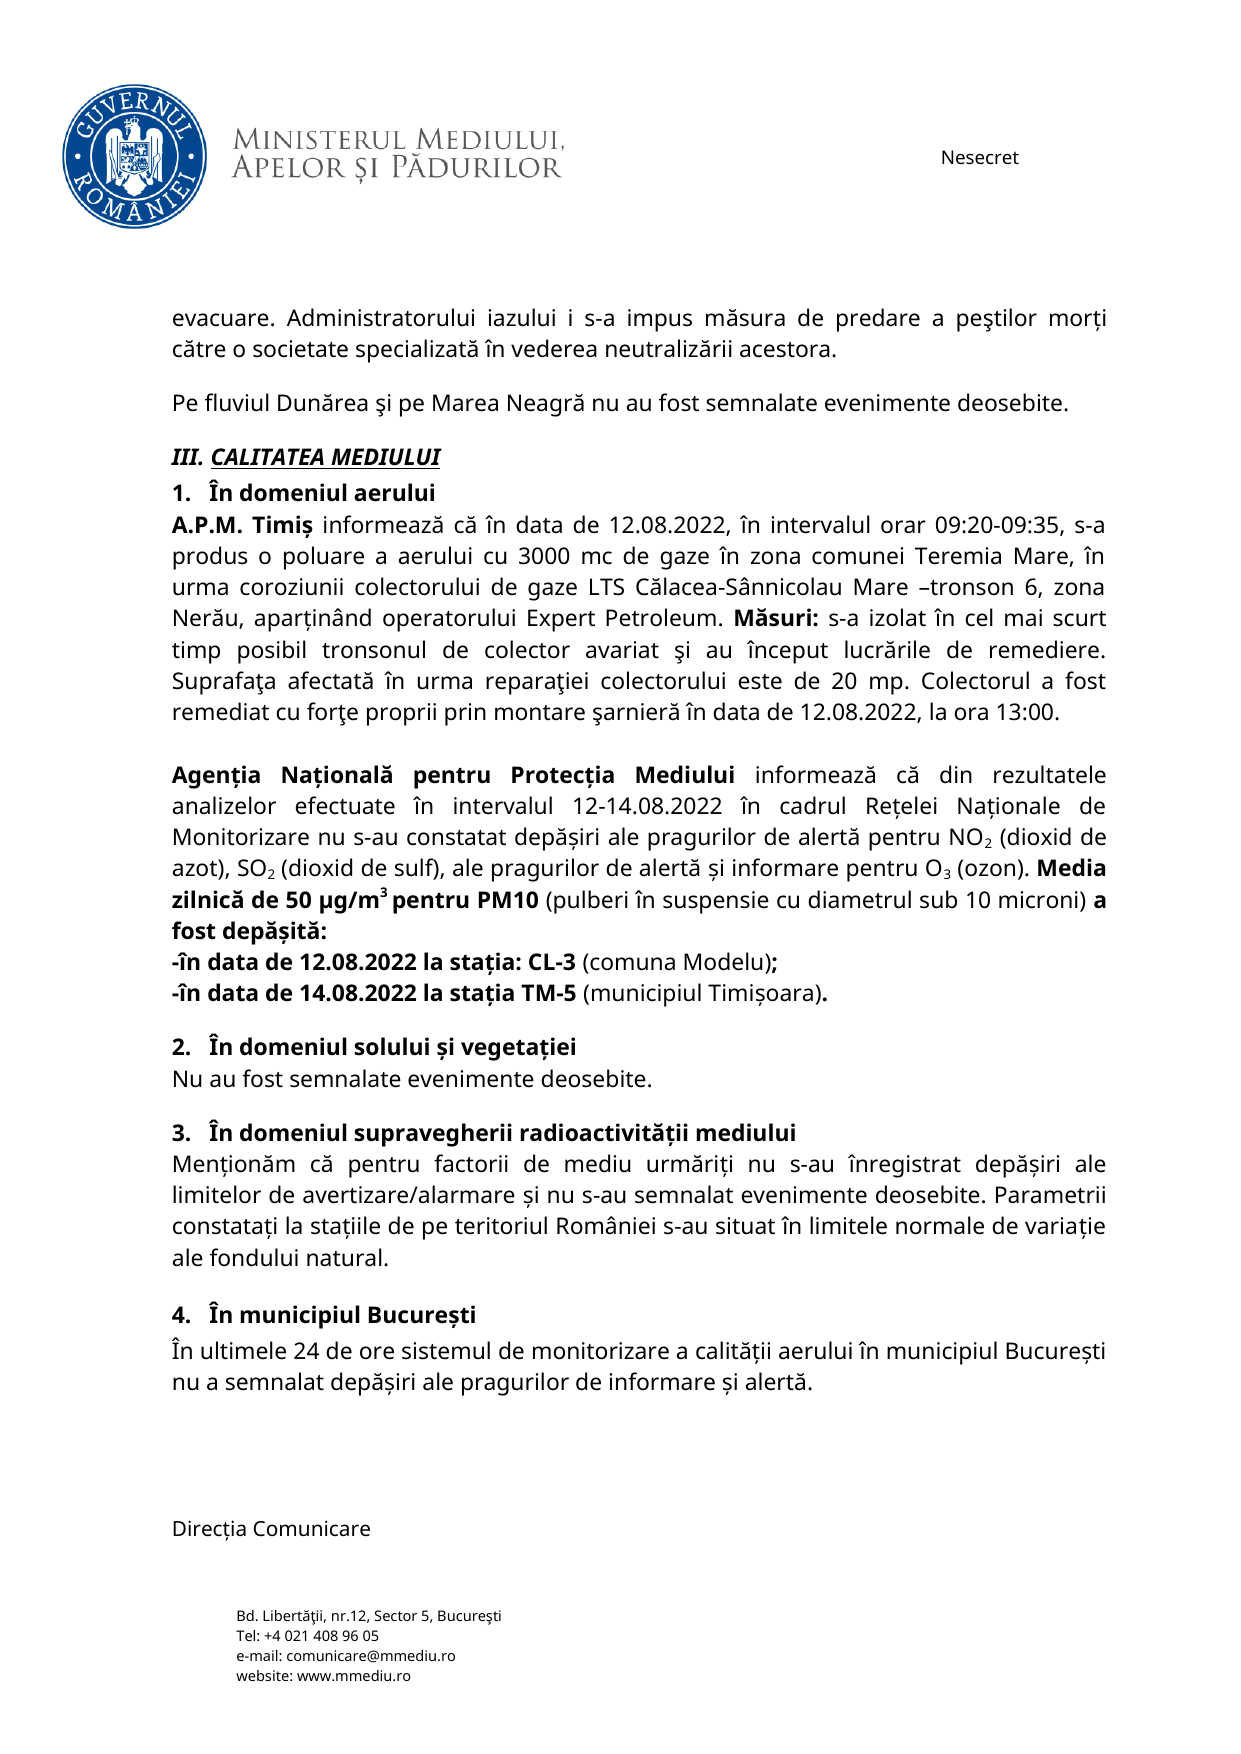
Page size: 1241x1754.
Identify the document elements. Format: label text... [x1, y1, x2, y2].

text Agenţia Naţională pentru Protecţia Mediului informează că din rezultatele analizelor efectuate în intervalul 12-14.08.2022 în cadrul Reţelei Naţionale de Monitorizare nu s-au constatat depăşiri ale pragurilor de alertă pentru NO2 (dioxid de azot), SO2 (dioxid de sulf), ale pragurilor de alertă și informare pentru O3 (ozon). Media zilnică de 50 µg/m3 pentru PM10 (pulberi în suspensie cu diametrul sub 10 microni) a fost depășită: [172, 758, 1107, 946]
text Direcția Comunicare [172, 1514, 1107, 1542]
text În ultimele 24 de ore sistemul de monitorizare a calităţii aerului în municipiul Bucureşti nu a semnalat depăşiri ale pragurilor de informare şi alertă. [172, 1335, 1107, 1397]
picture [59, 81, 590, 229]
text III. CALITATEA MEDIULUI [172, 441, 1107, 473]
text -în data de 14.08.2022 la staţia TM-5 (municipiul Timișoara). [172, 977, 1107, 1008]
text Pe fluviul Dunărea şi pe Marea Neagră nu au fost semnalate evenimente deosebite. [172, 387, 1107, 419]
list În domeniul aerului [172, 477, 1107, 508]
text 4. În municipiul Bucureşti [172, 1299, 1107, 1330]
text Menționăm că pentru factorii de mediu urmăriți nu s-au înregistrat depăşiri ale limitelor de avertizare/alarmare și nu s-au semnalat evenimente deosebite. Parametrii constataţi la staţiile de pe teritoriul României s-au situat în limitele normale de variație ale fondului natural. [172, 1148, 1107, 1273]
text A.P.M. Timiș informează că în data de 12.08.2022, în intervalul orar 09:20-09:35, s-a produs o poluare a aerului cu 3000 mc de gaze în zona comunei Teremia Mare, în urma coroziunii colectorului de gaze LTS Călacea-Sânnicolau Mare –tronson 6, zona Nerău, aparţinând operatorului Expert Petroleum. Măsuri: s-a izolat în cel mai scurt timp posibil tronsonul de colector avariat şi au început lucrările de remediere. Suprafaţa afectată în urma reparaţiei colectorului este de 20 mp. Colectorul a fost remediat cu forţe proprii prin montare şarnieră în data de 12.08.2022, la ora 13:00. [172, 508, 1107, 727]
text Nu au fost semnalate evenimente deosebite. [172, 1062, 1107, 1094]
list În domeniul solului şi vegetaţiei [172, 1031, 1107, 1062]
text 3. În domeniul supravegherii radioactivităţii mediului [172, 1116, 1107, 1148]
text -în data de 12.08.2022 la staţia: CL-3 (comuna Modelu); [172, 946, 1107, 977]
